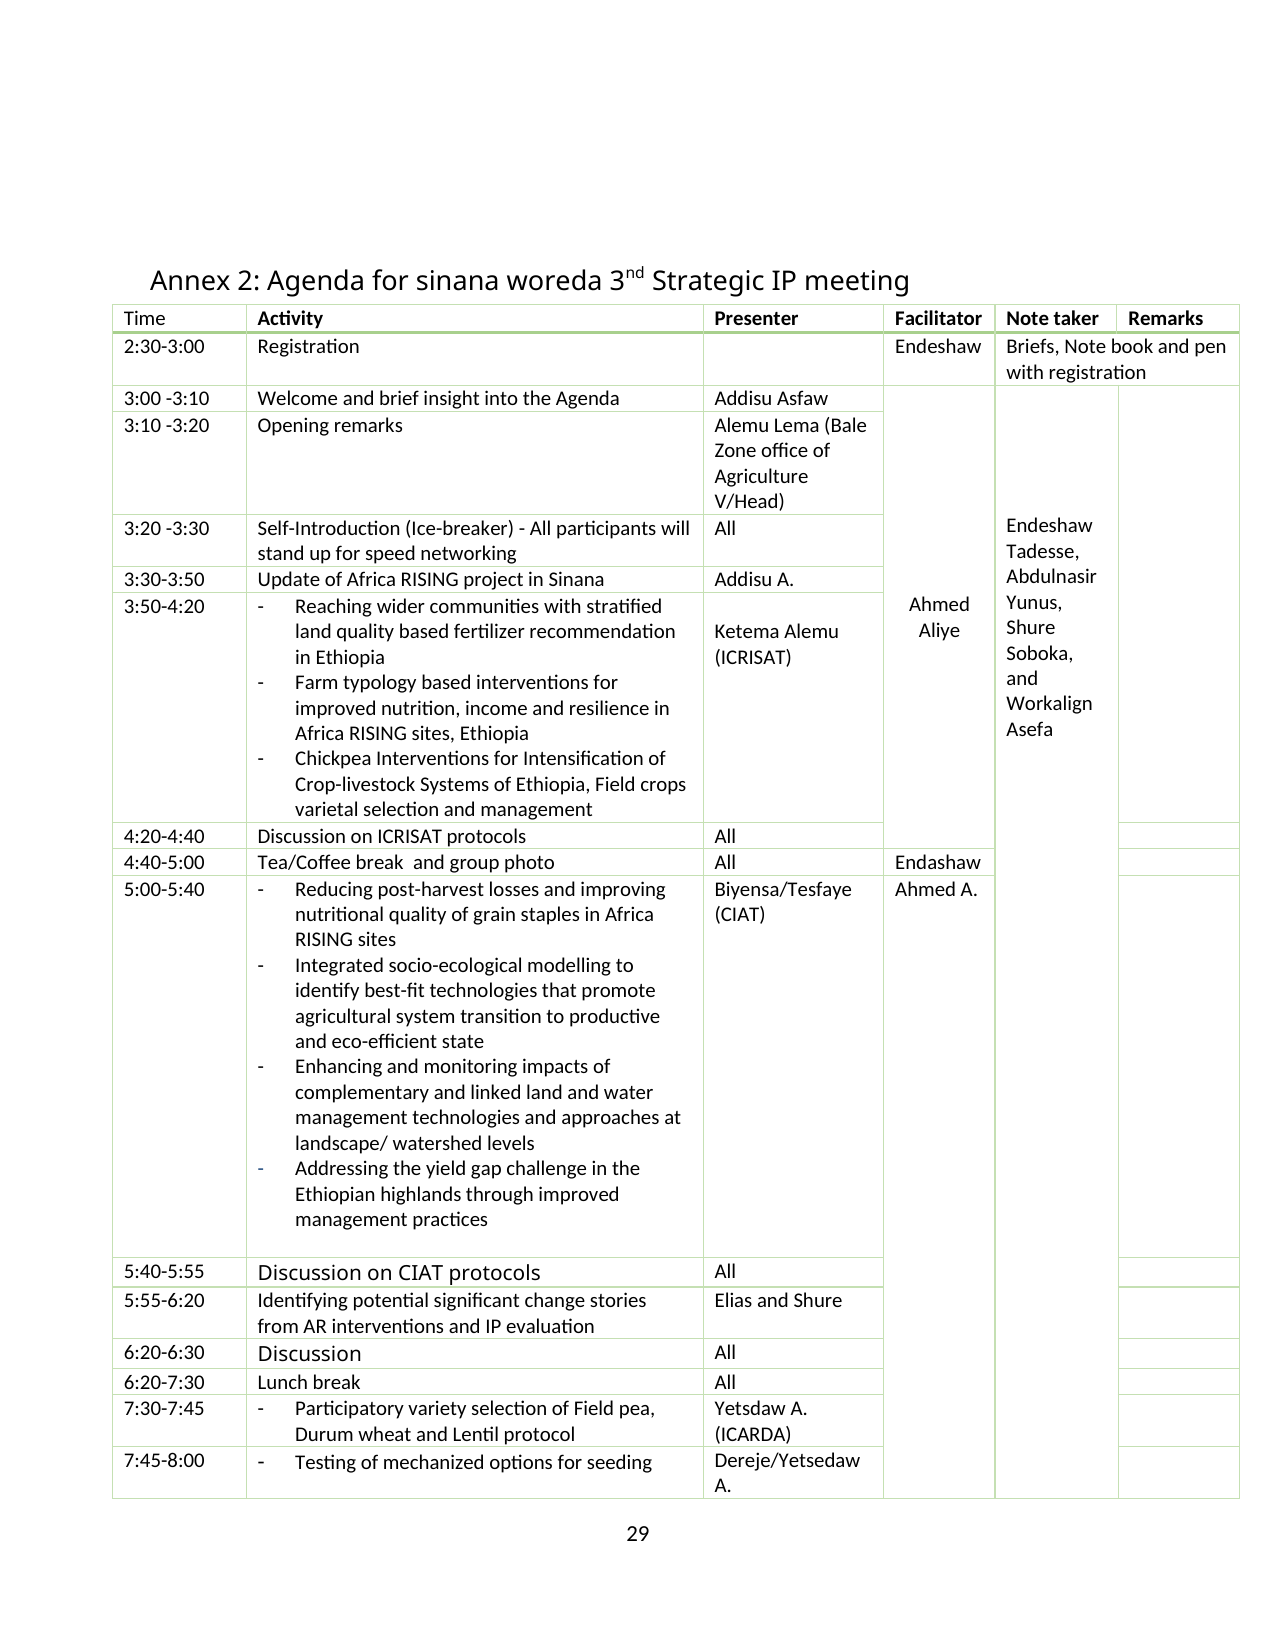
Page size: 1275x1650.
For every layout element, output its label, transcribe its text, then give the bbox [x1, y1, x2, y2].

table_cell 3:30-3:50 [113, 567, 246, 592]
table_cell Discussion on ICRISAT protocols [247, 823, 703, 848]
table_cell All [704, 1339, 883, 1368]
table_header Note taker [996, 305, 1116, 331]
table_cell Endeshaw Tadesse, Abdulnasir Yunus, Shure Soboka, and Workalign Asefa [996, 386, 1118, 1498]
table_cell 3:00 -3:10 [113, 386, 246, 411]
table_cell Opening remarks [247, 412, 703, 514]
table_cell 3:10 -3:20 [113, 412, 246, 514]
table_cell 6:20-7:30 [113, 1369, 246, 1394]
table_cell Welcome and brief insight into the Agenda [247, 386, 703, 411]
table_cell Registration [247, 334, 703, 384]
table_cell [1119, 386, 1239, 822]
table_cell All [704, 823, 883, 848]
table_cell Discussion on CIAT protocols [247, 1258, 703, 1286]
table_cell Tea/Coffee break and group photo [247, 849, 703, 875]
table_cell Discussion [247, 1339, 703, 1368]
table_header Presenter [704, 305, 883, 331]
table_cell 3:50-4:20 [113, 593, 246, 822]
table_cell 4:20-4:40 [113, 823, 246, 848]
table_cell 5:00-5:40 [113, 876, 246, 1257]
table_cell [1119, 849, 1239, 875]
table_cell [1119, 1369, 1239, 1394]
table_cell Update of Africa RISING project in Sinana [247, 567, 703, 592]
subtitle Annex 2: Agenda for sinana woreda 3nd Strategic IP meeting [150, 262, 1125, 298]
table_cell Dereje/Yetsedaw A. [704, 1447, 883, 1498]
table_cell Yetsdaw A. (ICARDA) [704, 1395, 883, 1446]
table_cell [1119, 1288, 1239, 1338]
table_header Activity [247, 305, 703, 331]
table_cell 6:20-6:30 [113, 1339, 246, 1368]
table_cell [1119, 1447, 1239, 1498]
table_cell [247, 1447, 703, 1498]
table_cell Endeshaw [884, 334, 994, 384]
table_cell Ahmed Aliye [884, 386, 994, 848]
table_cell 7:30-7:45 [113, 1395, 246, 1446]
table_cell All [704, 1258, 883, 1286]
table_cell Ahmed A. [884, 876, 994, 1498]
table_cell Elias and Shure [704, 1288, 883, 1338]
table_cell Reaching wider communities with stratified land quality based fertilizer recommendation in Ethiopia Farm typology based interventions for improved nutrition, income and resilience in Africa RISING sites, Ethiopia Chickpea Interventions for Intensification of Crop-livestock Systems of Ethiopia, Field crops varietal selection and management [247, 593, 703, 822]
table_cell Lunch break [247, 1369, 703, 1394]
table_cell Alemu Lema (Bale Zone office of Agriculture V/Head) [704, 412, 883, 514]
table_header Remarks [1117, 305, 1239, 331]
table_cell Briefs, Note book and pen with registration [996, 334, 1239, 384]
table_cell Addisu Asfaw [704, 386, 883, 411]
table_cell [704, 334, 883, 384]
table_cell [1119, 1395, 1239, 1446]
table_cell Participatory variety selection of Field pea, Durum wheat and Lentil protocol [247, 1395, 703, 1446]
table_cell Ketema Alemu (ICRISAT) [704, 593, 883, 822]
table_header Facilitator [884, 305, 994, 331]
table_cell 3:20 -3:30 [113, 515, 246, 566]
table_cell All [704, 849, 883, 875]
table_cell [1119, 1258, 1239, 1286]
table_cell All [704, 515, 883, 566]
table_cell Reducing post-harvest losses and improving nutritional quality of grain staples in Africa RISING sites Integrated socio-ecological modelling to identify best-fit technologies that promote agricultural system transition to productive and eco-efficient state Enhancing and monitoring impacts of complementary and linked land and water management technologies and approaches at landscape/ watershed levels Addressing the yield gap challenge in the Ethiopian highlands through improved management practices [247, 876, 703, 1257]
table_cell [1119, 823, 1239, 848]
table_cell 5:40-5:55 [113, 1258, 246, 1286]
table_cell All [704, 1369, 883, 1394]
table_cell Endashaw [884, 849, 994, 875]
table_cell Identifying potential significant change stories from AR interventions and IP evaluation [247, 1288, 703, 1338]
table_cell [1119, 1339, 1239, 1368]
table_cell Self-Introduction (Ice-breaker) - All participants will stand up for speed networking [247, 515, 703, 566]
table_cell 2:30-3:00 [113, 334, 246, 384]
table_header Time [113, 305, 246, 331]
table_cell 5:55-6:20 [113, 1288, 246, 1338]
table_cell [1119, 876, 1239, 1257]
table_cell Biyensa/Tesfaye (CIAT) [704, 876, 883, 1257]
table_cell Addisu A. [704, 567, 883, 592]
table_cell 7:45-8:00 [113, 1447, 246, 1498]
table_cell 4:40-5:00 [113, 849, 246, 875]
